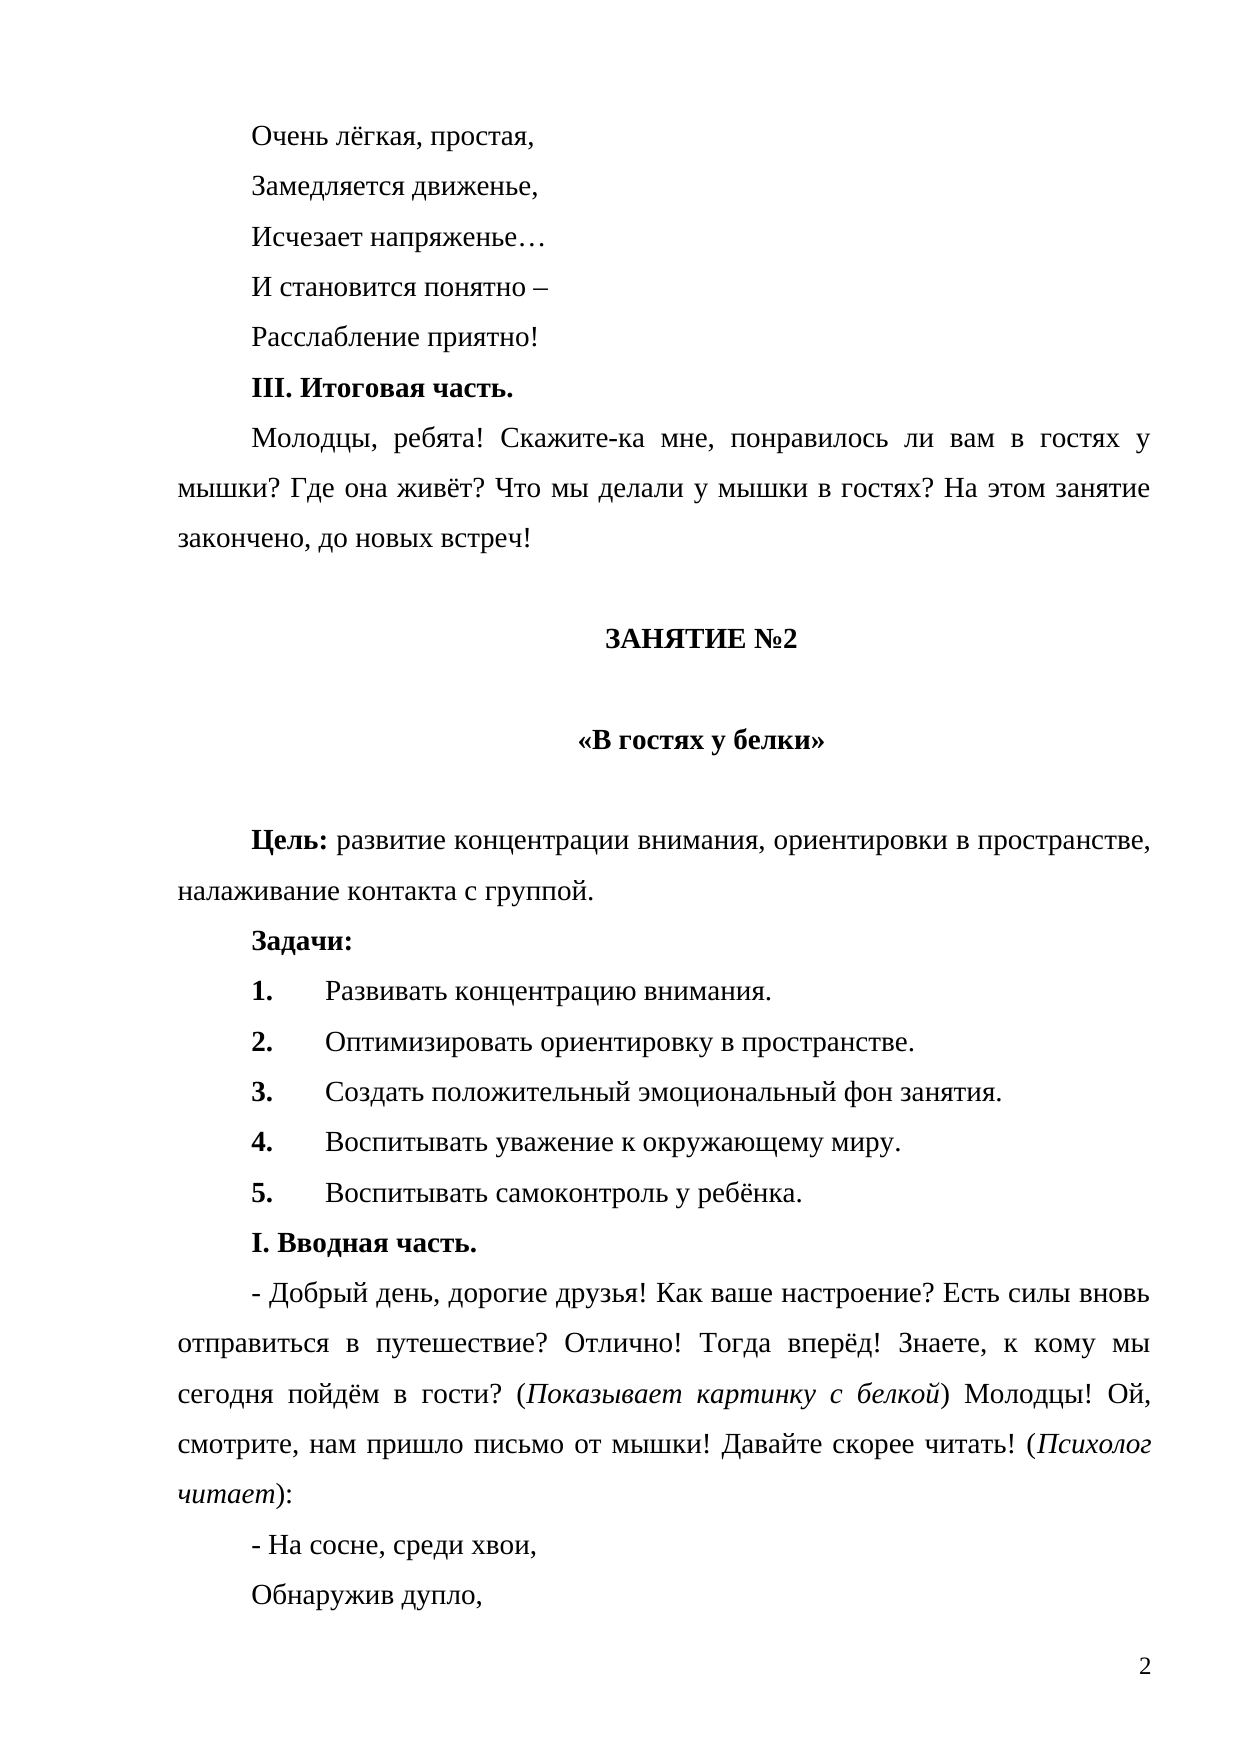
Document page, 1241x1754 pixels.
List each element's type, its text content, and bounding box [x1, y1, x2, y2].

text И становится понятно – [177, 269, 1152, 303]
text - Добрый день, дорогие друзья! Как ваше настроение? Есть силы вновь отправиться в путешествие? Отлично! Тогда вперёд! Знаете, к кому мы сегодня пойдём в гости? (Показывает картинку с белкой) Молодцы! Ой, смотрите, нам пришло письмо от мышки! Давайте скорее читать! (Психолог читает): [177, 1275, 1152, 1510]
text Задачи: [177, 923, 1152, 957]
list Развивать концентрацию внимания. [177, 973, 1152, 1007]
text I. Вводная часть. [177, 1225, 1152, 1258]
list Воспитывать самоконтроль у ребёнка. [177, 1175, 1152, 1208]
text Замедляется движенье, [177, 168, 1152, 202]
text «В гостях у белки» [177, 722, 1152, 755]
list Оптимизировать ориентировку в пространстве. [177, 1024, 1152, 1057]
text ЗАНЯТИЕ №2 [177, 621, 1152, 655]
text Цель: развитие концентрации внимания, ориентировки в пространстве, налаживание контакта с группой. [177, 822, 1152, 906]
text Исчезает напряженье… [177, 219, 1152, 252]
text Молодцы, ребята! Скажите-ка мне, понравилось ли вам в гостях у мышки? Где она живёт? Что мы делали у мышки в гостях? На этом занятие закончено, до новых встреч! [177, 420, 1152, 554]
list Создать положительный эмоциональный фон занятия. [177, 1074, 1152, 1108]
text Очень лёгкая, простая, [177, 118, 1152, 152]
text Обнаружив дупло, [177, 1577, 1152, 1611]
list Воспитывать уважение к окружающему миру. [177, 1124, 1152, 1158]
text - На сосне, среди хвои, [177, 1527, 1152, 1560]
text Расслабление приятно! [177, 319, 1152, 353]
text III. Итоговая часть. [177, 370, 1152, 403]
